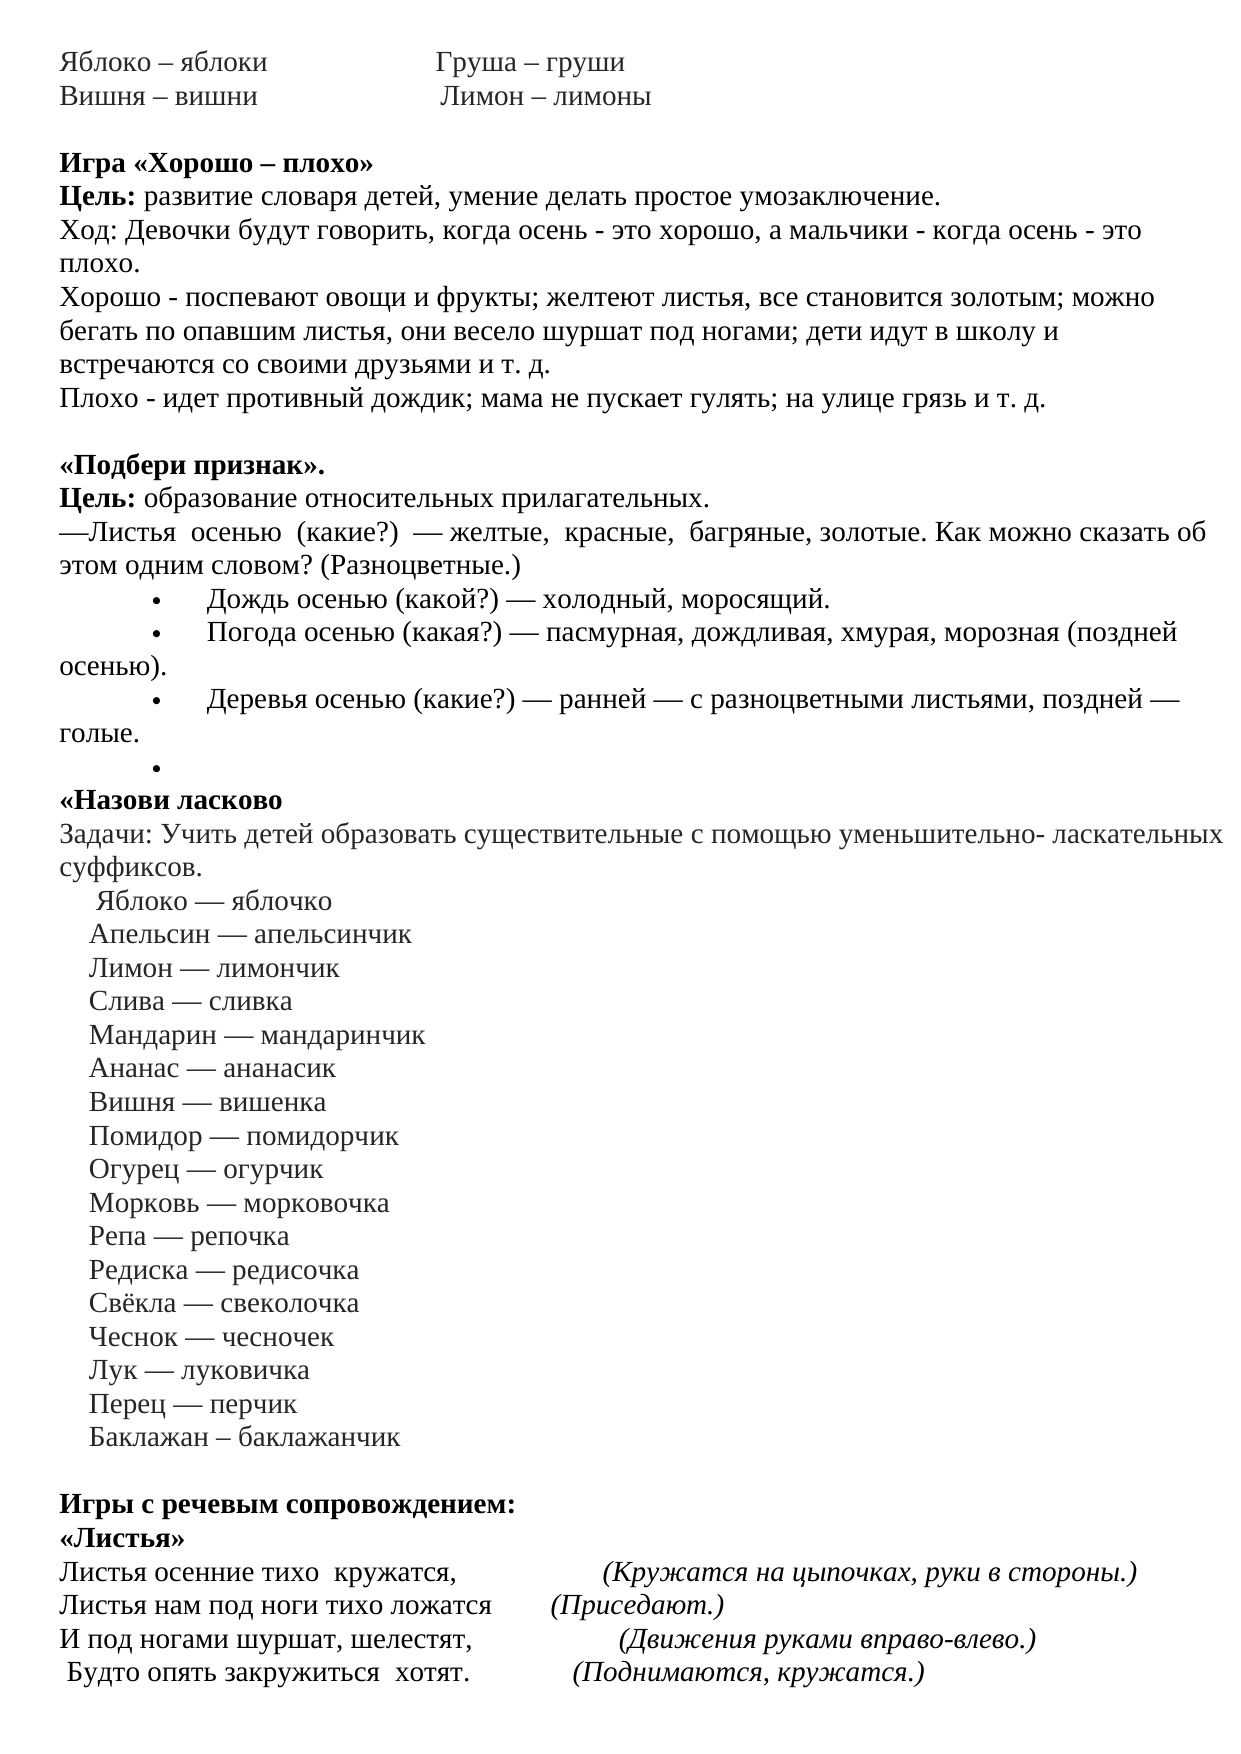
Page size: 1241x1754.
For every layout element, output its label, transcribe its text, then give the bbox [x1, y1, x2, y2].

text Чеснок — чесночек [59, 1319, 859, 1352]
text Репа — репочка [59, 1218, 859, 1252]
text Апельсин — апельсинчик [59, 916, 859, 950]
text Вишня — вишенка [59, 1084, 859, 1118]
text Помидор — помидорчик [59, 1118, 859, 1151]
text Слива — сливка [59, 983, 859, 1017]
text Игры с речевым сопровождением: [59, 1487, 1211, 1520]
text Хорошо - поспевают овощи и фрукты; желтеют листья, все становится золотым; можно бегать по опавшим листья, они весело шуршат под ногами; дети идут в школу и встречаются со своими друзьями и т. д. [59, 279, 1192, 380]
text «Листья» [59, 1520, 1211, 1554]
text Ход: Девочки будут говорить, когда осень - это хорошо, а мальчики - когда осень - это плохо. [59, 212, 1194, 279]
text Ананас — ананасик [59, 1051, 859, 1084]
text Яблоко — яблочко [59, 883, 859, 916]
text «Назови ласково [59, 782, 1211, 816]
text —Листья осенью (какие?) — желтые, красные, багряные, золотые. Как можно сказать об этом одним словом? (Разноцветные.) [59, 514, 1211, 581]
text Яблоко – яблоки Груша – груши [59, 44, 1019, 78]
list Дождь осенью (какой?) — холодный, моросящий. [59, 581, 1211, 614]
text Задачи: Учить детей образовать существительные с помощью уменьшительно- ласкательных суффиксов. [59, 816, 1240, 883]
text Редиска — редисочка [59, 1252, 859, 1285]
list Погода осенью (какая?) — пасмурная, дождливая, хмурая, морозная (поздней осенью). [59, 614, 1211, 682]
text Свёкла — свеколочка [59, 1285, 859, 1319]
text Перец — перчик [59, 1386, 859, 1419]
text Листья нам под ноги тихо ложатся (Приседают.) [59, 1587, 1211, 1621]
text Плохо - идет противный дождик; мама не пускает гулять; на улице грязь и т. д. [59, 380, 1191, 413]
text Лимон — лимончик [59, 950, 859, 983]
text Листья осенние тихо кружатся, (Кружатся на цыпочках, руки в стороны.) [59, 1554, 1211, 1587]
text «Подбери признак». [59, 447, 1211, 480]
text Игра «Хорошо – плохо» [59, 145, 1211, 178]
text Вишня – вишни Лимон – лимоны [59, 78, 1019, 111]
text Мандарин — мандаринчик [59, 1017, 859, 1051]
list Деревья осенью (какие?) — ранней — с разноцветными листьями, поздней — голые. [59, 682, 1211, 749]
text Будто опять закружиться хотят. (Поднимаются, кружатся.) [59, 1654, 1211, 1688]
text Цель: развитие словаря детей, умение делать простое умозаключение. [59, 178, 1211, 212]
text И под ногами шуршат, шелестят, (Движения руками вправо-влево.) [59, 1621, 1211, 1654]
text Баклажан – баклажанчик [59, 1419, 859, 1453]
text Цель: образование относительных прилагательных. [59, 480, 1211, 514]
text Лук — луковичка [59, 1352, 859, 1386]
text Морковь — морковочка [59, 1185, 859, 1218]
text Огурец — огурчик [59, 1151, 859, 1185]
